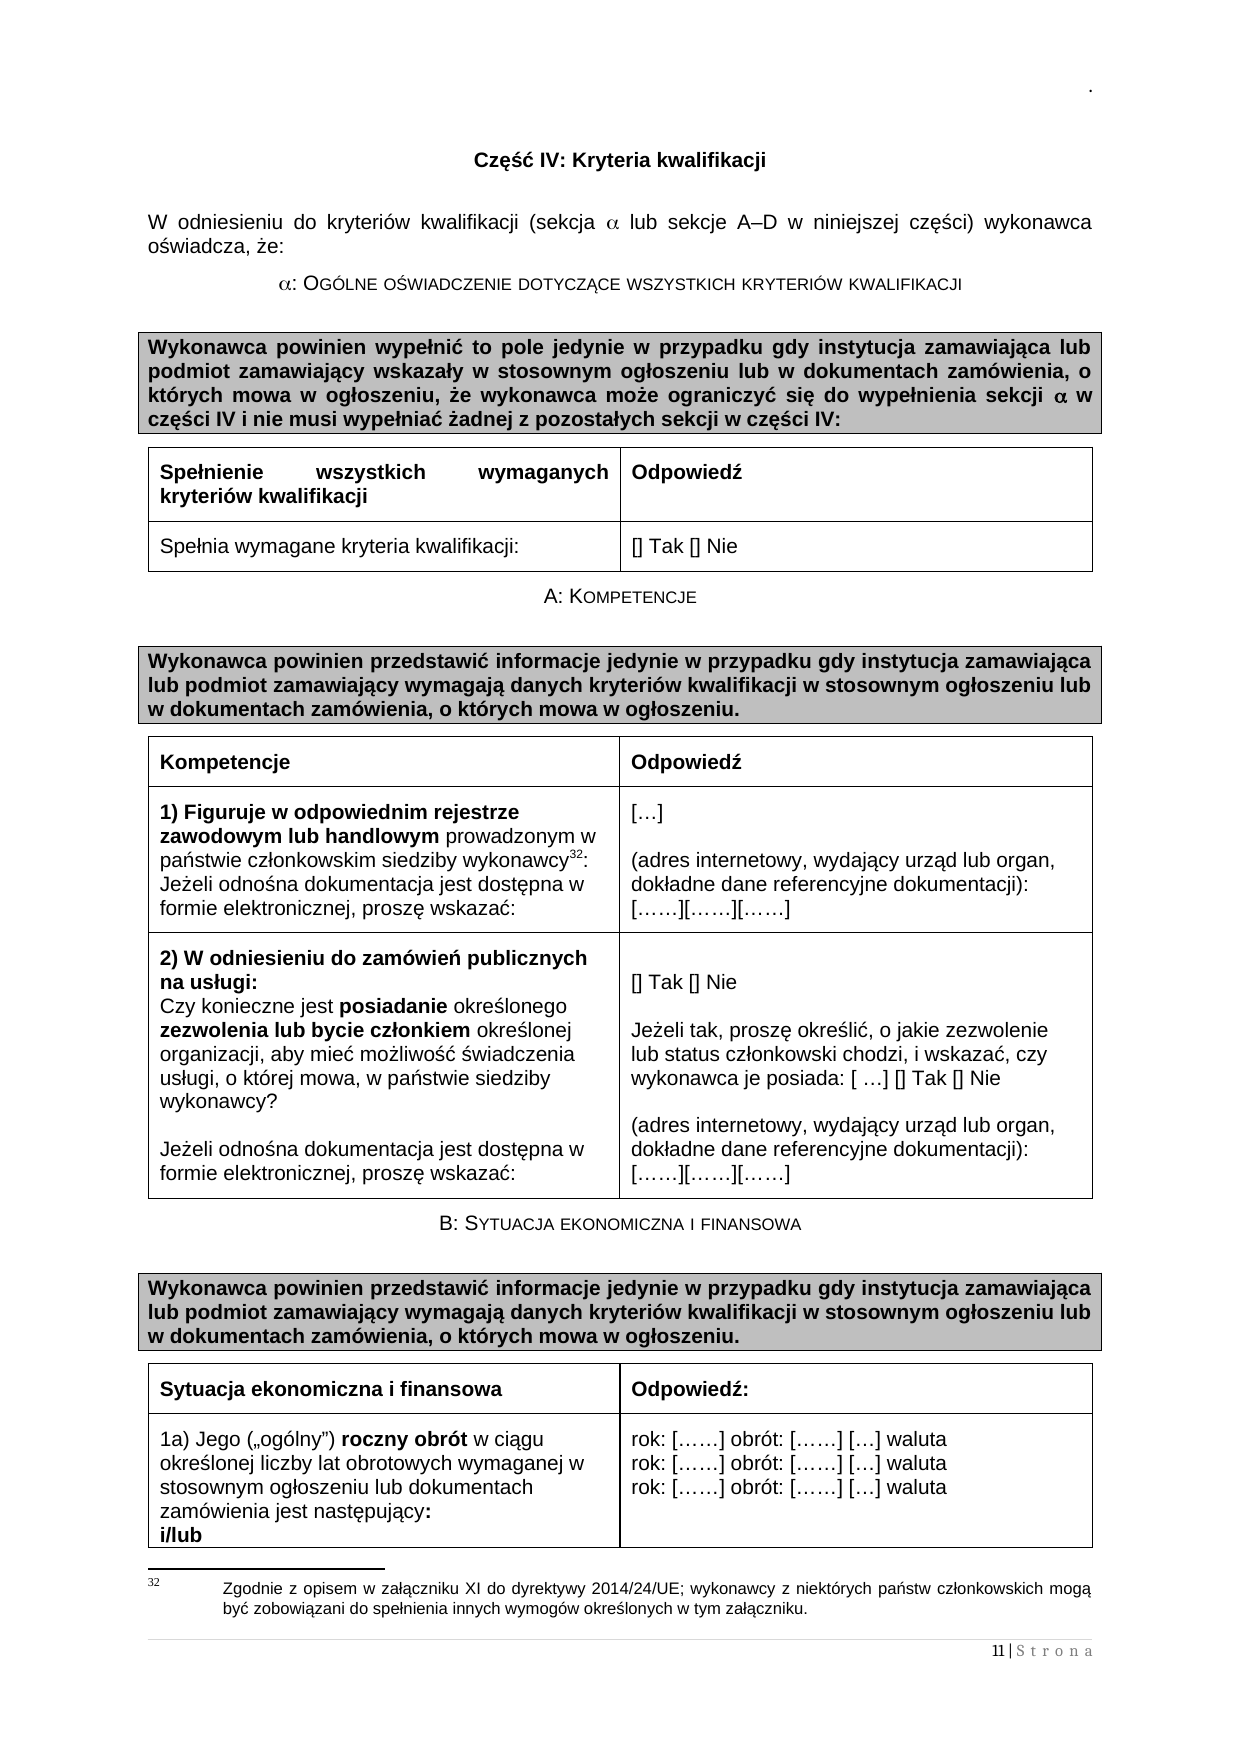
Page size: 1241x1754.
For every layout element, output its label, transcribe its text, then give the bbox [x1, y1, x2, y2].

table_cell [621, 1414, 1092, 1547]
text B: Sytuacja ekonomiczna i finansowa [148, 1211, 1092, 1235]
text W odniesieniu do kryteriów kwalifikacji (sekcja lub sekcje A–D w niniejszej części) wykonawca oświadcza, że: [148, 210, 1092, 258]
table_cell [] Tak [] Nie [621, 522, 1092, 571]
table_header Odpowiedź [620, 737, 1092, 786]
text Wykonawca powinien wypełnić to pole jedynie w przypadku gdy instytucja zamawiająca lub podmiot zamawiający wskazały w stosownym ogłoszeniu lub w dokumentach zamówienia, o których mowa w ogłoszeniu, że wykonawca może ograniczyć się do wypełnienia sekcji w części IV i nie musi wypełniać żadnej z pozostałych sekcji w części IV: [139, 333, 1101, 433]
table_cell 2) W odniesieniu do zamówień publicznych na usługi: Czy konieczne jest posiadanie określonego zezwolenia lub bycie członkiem określonej organizacji, aby mieć możliwość świadczenia usługi, o której mowa, w państwie siedziby wykonawcy? Jeżeli odnośna dokumentacja jest dostępna w formie elektronicznej, proszę wskazać: [149, 933, 619, 1198]
text Wykonawca powinien przedstawić informacje jedynie w przypadku gdy instytucja zamawiająca lub podmiot zamawiający wymagają danych kryteriów kwalifikacji w stosownym ogłoszeniu lub w dokumentach zamówienia, o których mowa w ogłoszeniu. [139, 647, 1101, 723]
table_header Odpowiedź [621, 448, 1092, 521]
table_header Kompetencje [149, 737, 619, 786]
text Wykonawca powinien przedstawić informacje jedynie w przypadku gdy instytucja zamawiająca lub podmiot zamawiający wymagają danych kryteriów kwalifikacji w stosownym ogłoszeniu lub w dokumentach zamówienia, o których mowa w ogłoszeniu. [139, 1274, 1101, 1350]
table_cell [149, 1414, 619, 1547]
table_cell [] Tak [] Nie Jeżeli tak, proszę określić, o jakie zezwolenie lub status członkowski chodzi, i wskazać, czy wykonawca je posiada: [ …] [] Tak [] Nie (adres internetowy, wydający urząd lub organ, dokładne dane referencyjne dokumentacji): [……][……][……] [620, 933, 1092, 1198]
table_cell 1) Figuruje w odpowiednim rejestrze zawodowym lub handlowym prowadzonym w państwie członkowskim siedziby wykonawcy: Jeżeli odnośna dokumentacja jest dostępna w formie elektronicznej, proszę wskazać: [149, 787, 619, 932]
table_cell […] (adres internetowy, wydający urząd lub organ, dokładne dane referencyjne dokumentacji): [……][……][……] [620, 787, 1092, 932]
table_header Odpowiedź: [621, 1364, 1092, 1413]
text : Ogólne oświadczenie dotyczące wszystkich kryteriów kwalifikacji [148, 270, 1092, 294]
text Część IV: Kryteria kwalifikacji [148, 148, 1092, 172]
table_header Sytuacja ekonomiczna i finansowa [149, 1364, 619, 1413]
text A: Kompetencje [148, 584, 1092, 608]
table_header Spełnienie wszystkich wymaganych kryteriów kwalifikacji [149, 448, 620, 521]
table_cell Spełnia wymagane kryteria kwalifikacji: [149, 522, 620, 571]
